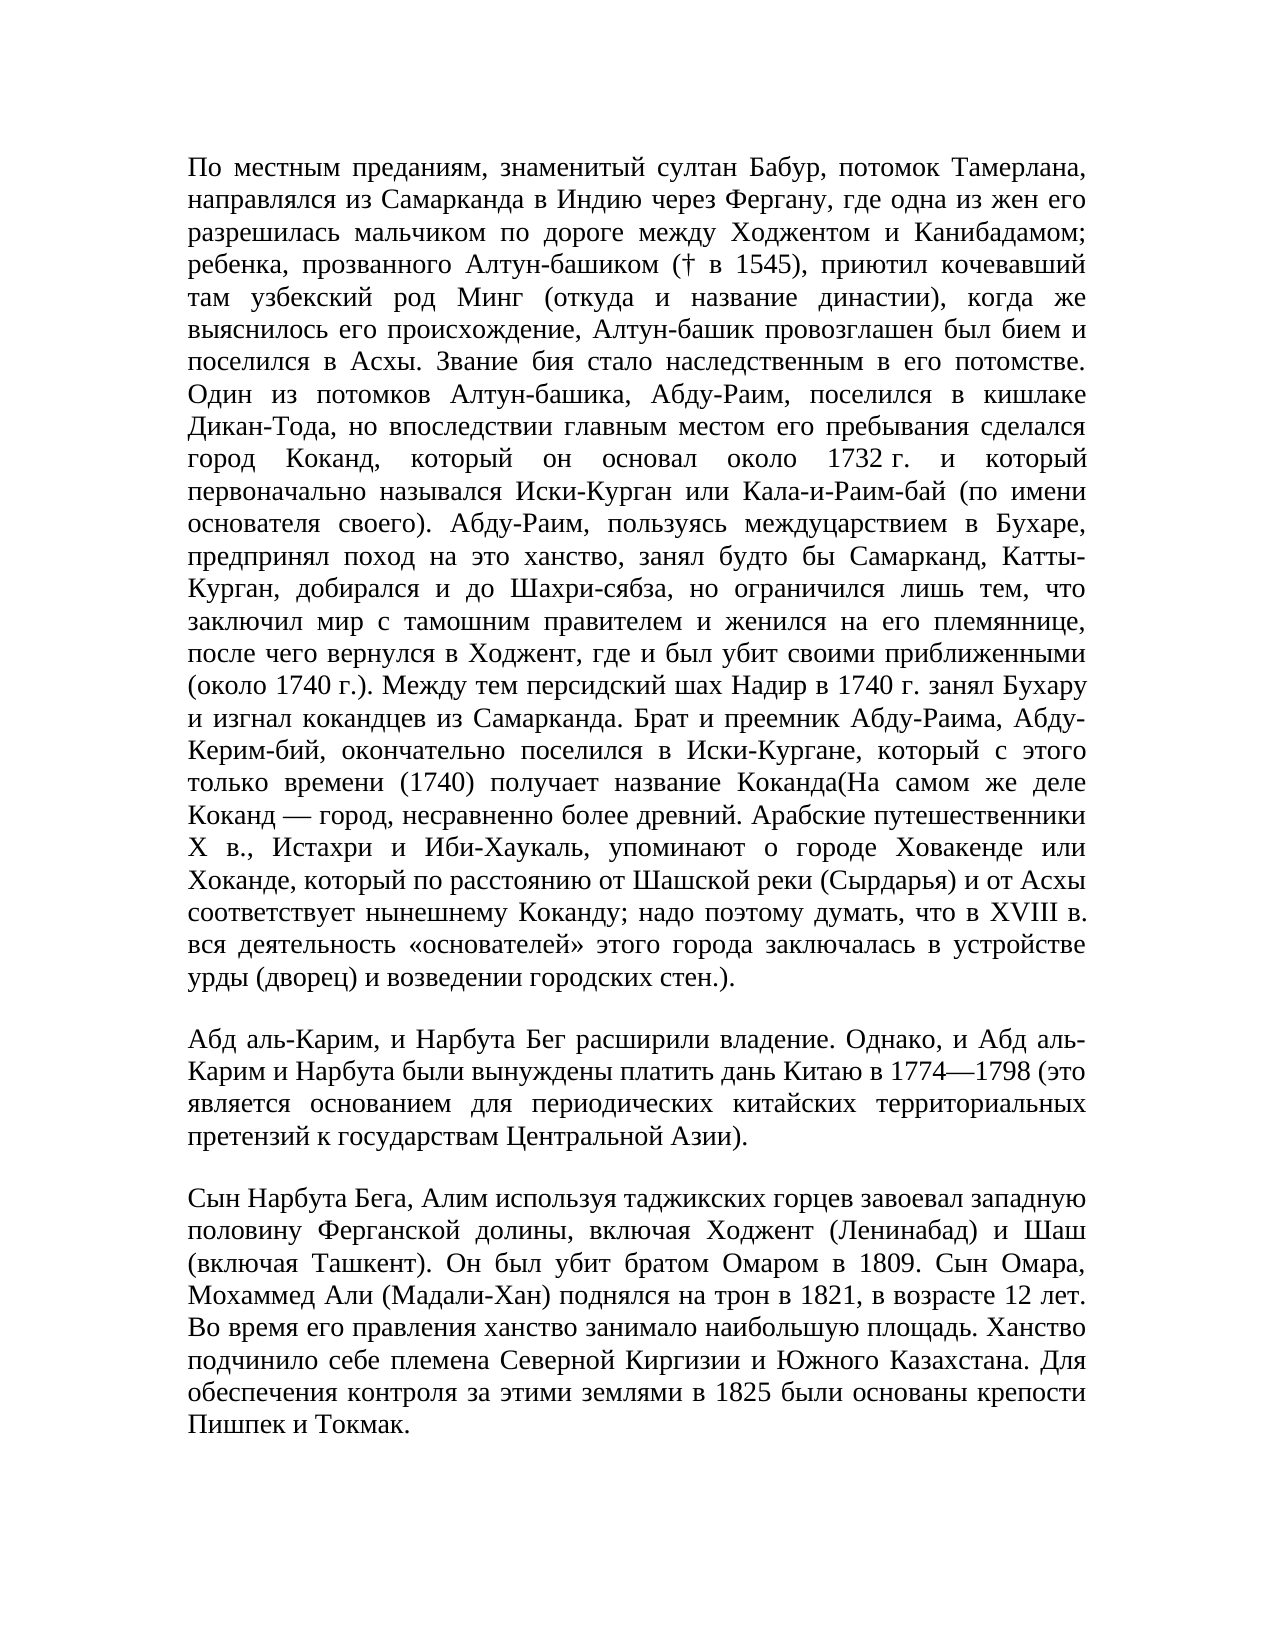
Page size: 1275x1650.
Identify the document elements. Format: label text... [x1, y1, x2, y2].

text Сын Нарбута Бега, Алим используя таджикских горцев завоевал западную половину Ферганской долины, включая Ходжент (Ленинабад) и Шаш (включая Ташкент). Он был убит братом Омаром в 1809. Сын Омара, Мохаммед Али (Мадали-Хан) поднялся на трон в 1821, в возрасте 12 лет. Во время его правления ханство занимало наибольшую площадь. Ханство подчинило себе племена Северной Киргизии и Южного Казахстана. Для обеспечения контроля за этими землями в 1825 были основаны крепости Пишпек и Токмак. [187, 1181, 1087, 1440]
text По местным преданиям, знаменитый султан Бабур, потомок Тамерлана, направлялся из Самарканда в Индию через Фергану, где одна из жен его разрешилась мальчиком по дороге между Ходжентом и Канибадамом; ребенка, прозванного Алтун-башиком († в 1545), приютил кочевавший там узбекский род Минг (откуда и название династии), когда же выяснилось его происхождение, Алтун-башик провозглашен был бием и поселился в Асхы. Звание бия стало наследственным в его потомстве. Один из потомков Алтун-башика, Абду-Раим, поселился в кишлаке Дикан-Тода, но впоследствии главным местом его пребывания сделался город Коканд, который он основал около 1732 г. и который первоначально назывался Иски-Курган или Кала-и-Раим-бай (по имени основателя своего). Абду-Раим, пользуясь междуцарствием в Бухаре, предпринял поход на это ханство, занял будто бы Самарканд, Катты-Курган, добирался и до Шахри-сябза, но ограничился лишь тем, что заключил мир с тамошним правителем и женился на его племяннице, после чего вернулся в Ходжент, где и был убит своими приближенными (около 1740 г.). Между тем персидский шах Надир в 1740 г. занял Бухару и изгнал кокандцев из Самарканда. Брат и преемник Абду-Раима, Абду-Керим-бий, окончательно поселился в Иски-Кургане, который с этого только времени (1740) получает название Коканда(На самом же деле Коканд — город, несравненно более древний. Арабские путешественники Х в., Истахри и Иби-Хаукаль, упоминают о городе Ховакенде или Хоканде, который по расстоянию от Шашской реки (Сырдарья) и от Асхы соответствует нынешнему Коканду; надо поэтому думать, что в XVIII в. вся деятельность «основателей» этого города заключалась в устройстве урды (дворец) и возведении городских стен.). [187, 150, 1087, 992]
text Абд аль-Карим, и Нарбута Бег расширили владение. Однако, и Абд аль-Карим и Нарбута были вынуждены платить дань Китаю в 1774—1798 (это является основанием для периодических китайских территориальных претензий к государствам Центральной Азии). [187, 1022, 1087, 1151]
